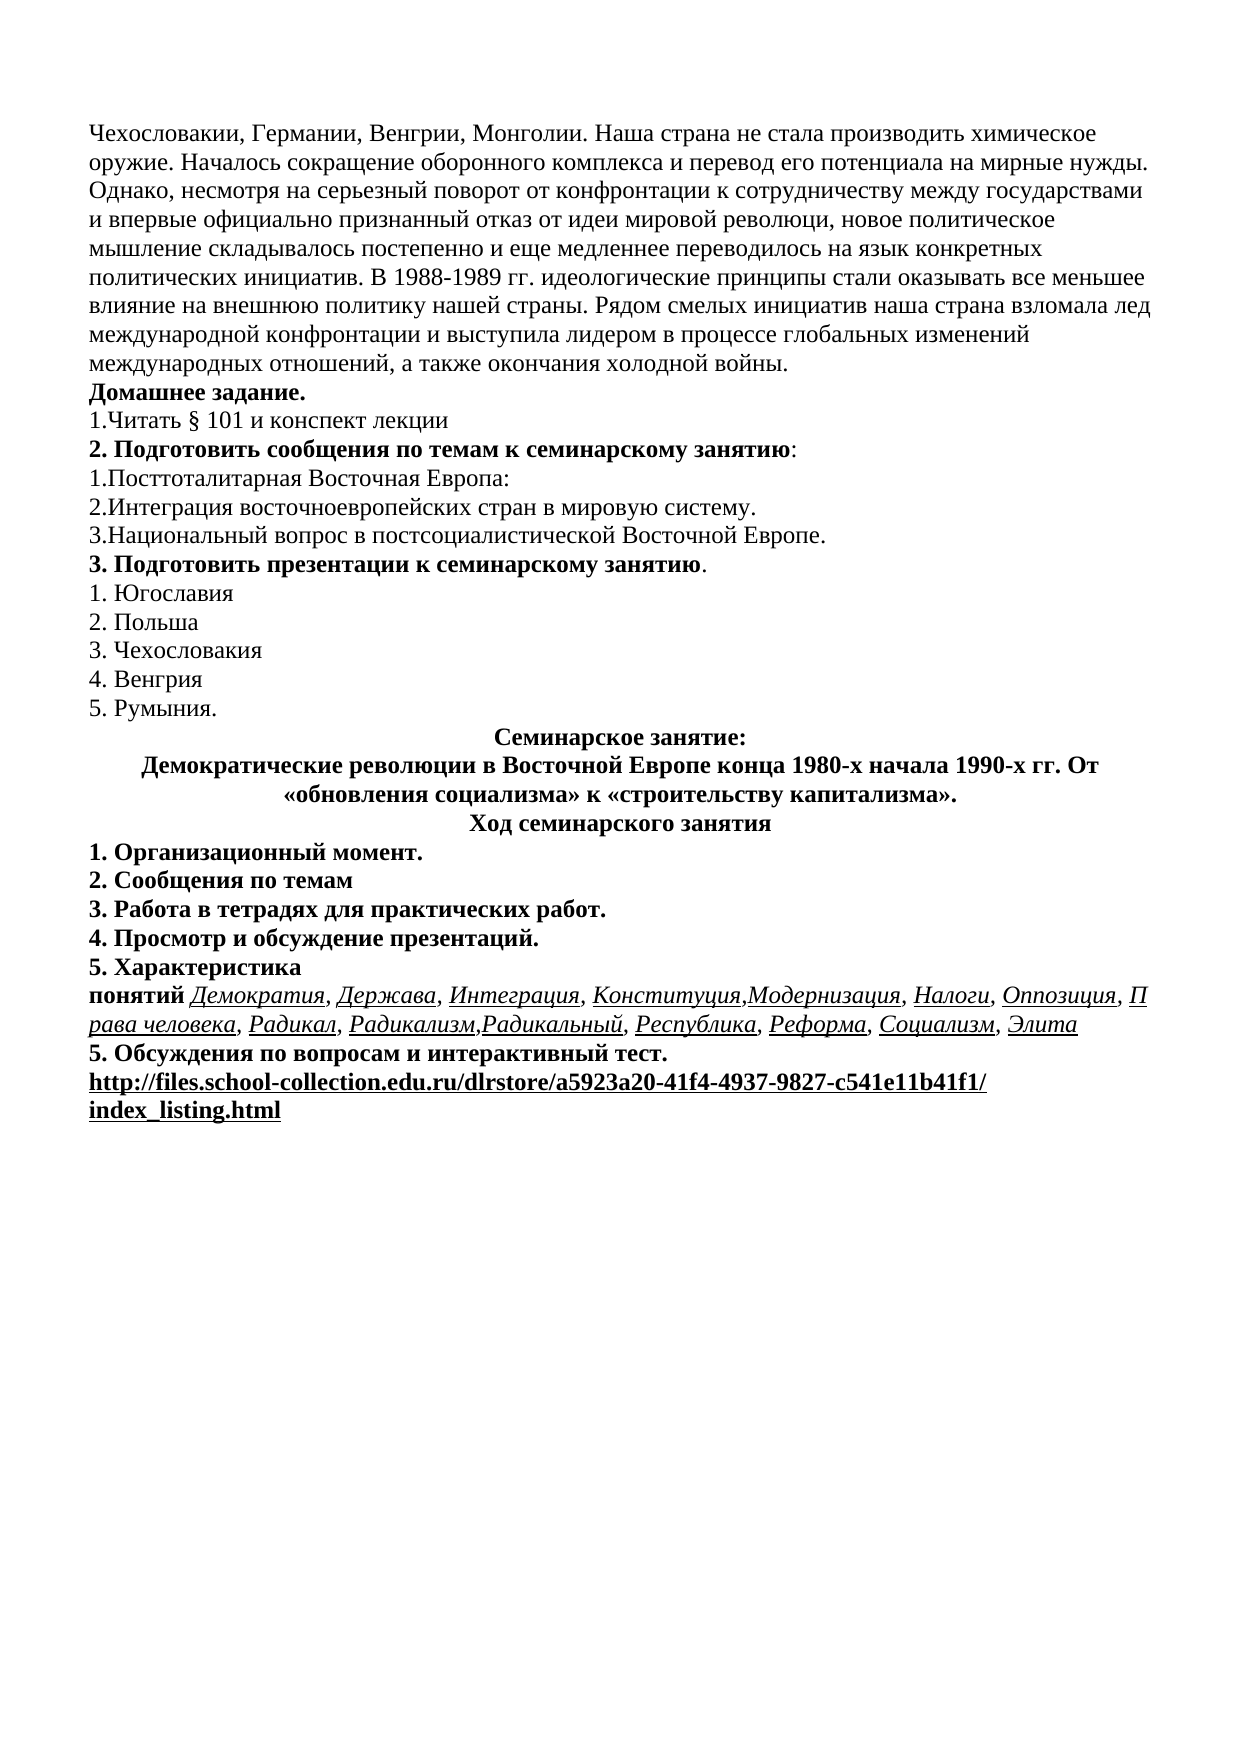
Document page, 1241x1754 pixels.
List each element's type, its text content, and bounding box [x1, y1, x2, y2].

text Демократические революции в Восточной Европе конца 1980-х начала 1990-х гг. От «обновления социализма» к «строительству капитализма». [89, 751, 1152, 808]
text 2. Подготовить сообщения по темам к семинарскому занятию: [89, 434, 1152, 463]
text 1.Посттоталитарная Восточная Европа: [89, 463, 1152, 492]
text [89, 118, 1152, 377]
text 1.Читать § 101 и конспект лекции [89, 406, 1152, 434]
text 4. Просмотр и обсуждение презентаций. [89, 923, 1152, 952]
text 2. Польша [89, 607, 1152, 636]
text Ход семинарского занятия [89, 808, 1152, 837]
text 3. Чехословакия [89, 636, 1152, 664]
text 5. Обсуждения по вопросам и интерактивный тест. [89, 1038, 1152, 1067]
text 3.Национальный вопрос в постсоциалистической Восточной Европе. [89, 521, 1152, 549]
text 3. Подготовить презентации к семинарскому занятию. [89, 549, 1152, 578]
text 2.Интеграция восточноевропейских стран в мировую систему. [89, 492, 1152, 521]
text 3. Работа в тетрадях для практических работ. [89, 894, 1152, 923]
text 1. Югославия [89, 578, 1152, 607]
text Семинарское занятие: [89, 722, 1152, 751]
text Домашнее задание. [89, 377, 1152, 406]
text 2. Сообщения по темам [89, 866, 1152, 894]
text 1. Организационный момент. [89, 837, 1152, 866]
text 5. Румыния. [89, 693, 1152, 722]
text 4. Венгрия [89, 664, 1152, 693]
text http://files.school-collection.edu.ru/dlrstore/a5923a20-41f4-4937-9827-c541e11b41f1/index_listing.html [89, 1067, 1152, 1124]
text 5. Характеристика понятий Демократия, Держава, Интеграция, Конституция,Модернизация, Налоги, Оппозиция, Права человека, Радикал, Радикализм,Радикальный, Республика, Реформа, Социализм, Элита [89, 952, 1152, 1038]
